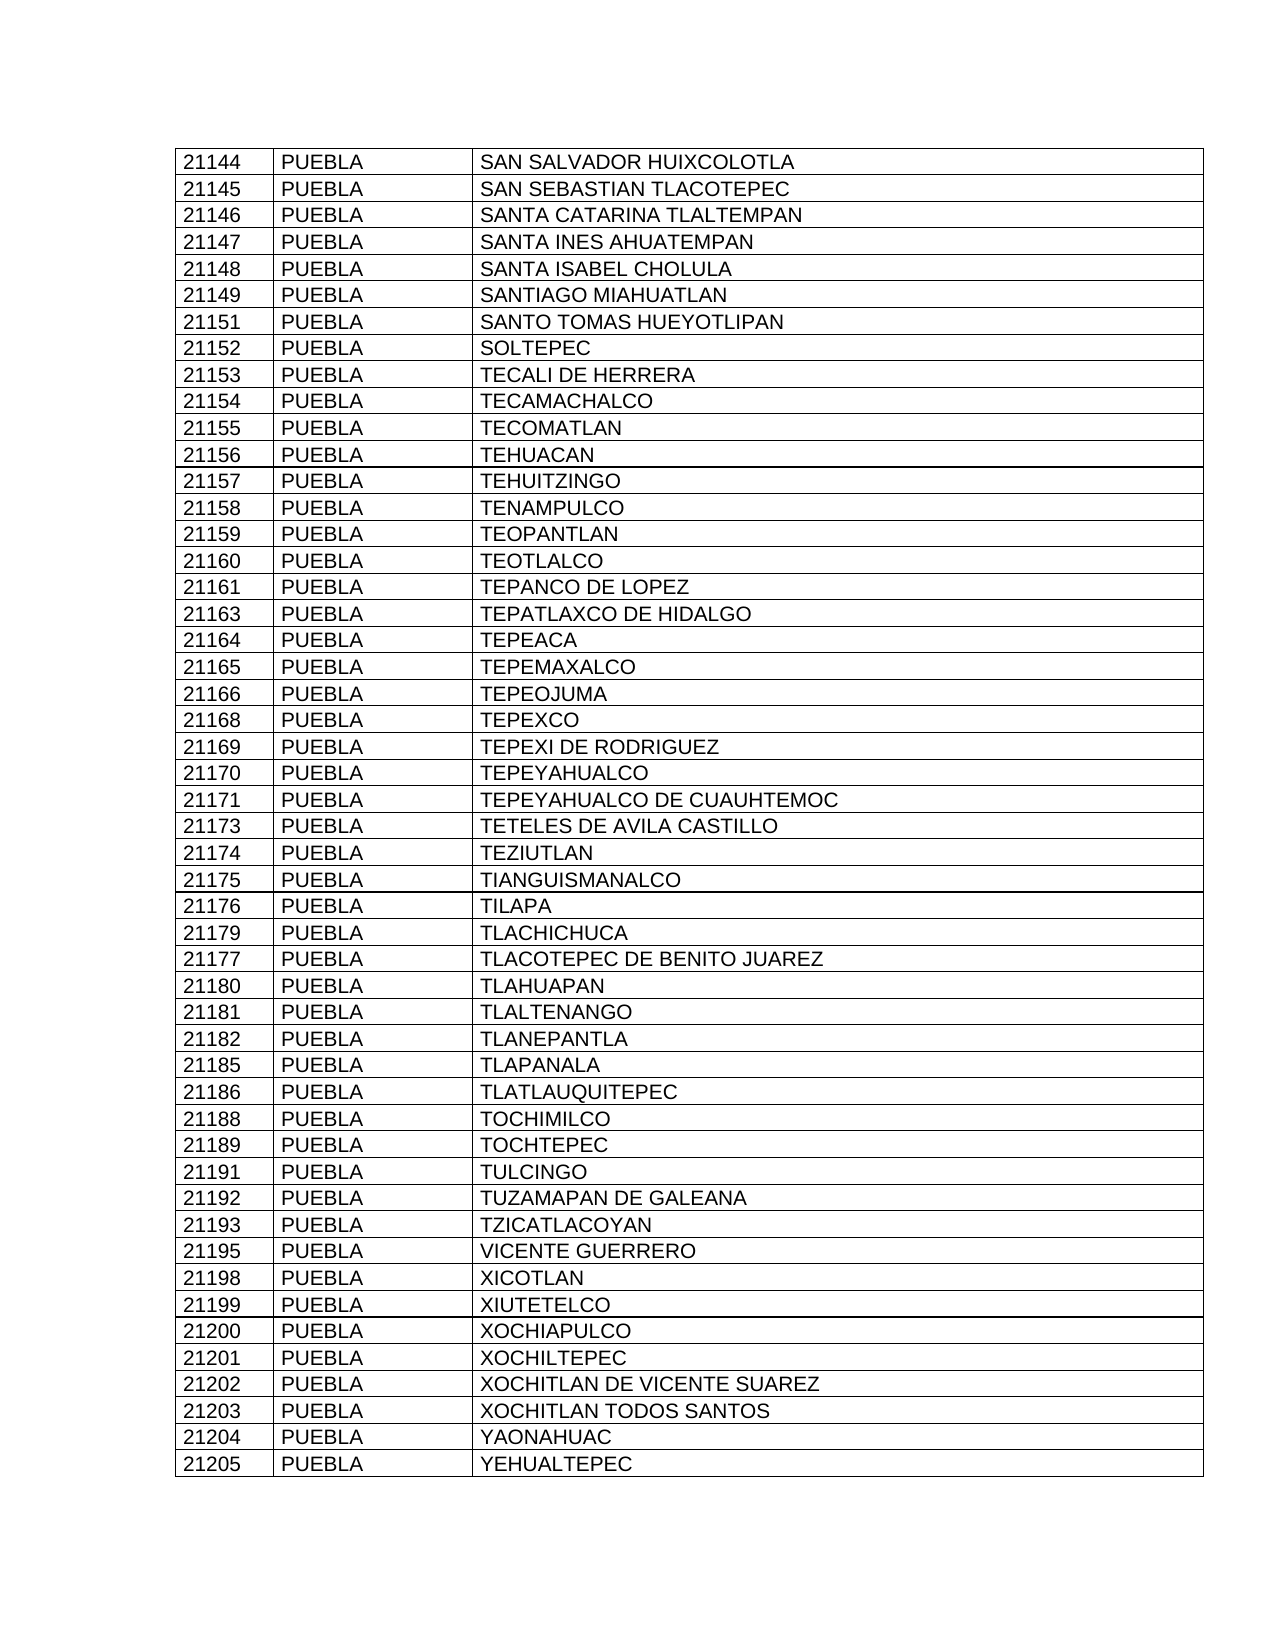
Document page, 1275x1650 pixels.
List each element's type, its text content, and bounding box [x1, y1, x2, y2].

table_cell 21164 [176, 627, 273, 652]
table_cell TEHUITZINGO [473, 468, 1203, 493]
table_cell PUEBLA [274, 786, 472, 812]
table_cell 21181 [176, 999, 273, 1024]
table_cell PUEBLA [274, 574, 472, 599]
table_cell PUEBLA [274, 521, 472, 546]
table_cell TECALI DE HERRERA [473, 361, 1203, 387]
table_cell 21154 [176, 388, 273, 413]
table_cell 21166 [176, 680, 273, 705]
table_cell PUEBLA [274, 680, 472, 705]
table_cell 21163 [176, 600, 273, 626]
table_cell TILAPA [473, 893, 1203, 918]
table_cell TETELES DE AVILA CASTILLO [473, 813, 1203, 838]
table_cell PUEBLA [274, 1371, 472, 1396]
table_cell XOCHITLAN DE VICENTE SUAREZ [473, 1371, 1203, 1396]
table_cell PUEBLA [274, 733, 472, 758]
table_cell TLALTENANGO [473, 999, 1203, 1024]
table_cell 21204 [176, 1424, 273, 1449]
table_cell PUEBLA [274, 1211, 472, 1237]
table_cell PUEBLA [274, 1450, 472, 1476]
table_cell PUEBLA [274, 1397, 472, 1423]
table_cell 21161 [176, 574, 273, 599]
table_cell XIUTETELCO [473, 1291, 1203, 1316]
table_cell TLACHICHUCA [473, 919, 1203, 944]
table_cell 21165 [176, 653, 273, 679]
table_cell 21189 [176, 1131, 273, 1157]
table_cell TECOMATLAN [473, 414, 1203, 440]
table_cell PUEBLA [274, 494, 472, 519]
table_cell 21152 [176, 335, 273, 360]
table_cell SOLTEPEC [473, 335, 1203, 360]
table_cell 21147 [176, 228, 273, 254]
table_cell 21148 [176, 255, 273, 280]
table_cell PUEBLA [274, 1078, 472, 1104]
table_cell TEOPANTLAN [473, 521, 1203, 546]
table_cell 21191 [176, 1158, 273, 1183]
table_cell PUEBLA [274, 547, 472, 573]
table_cell 21193 [176, 1211, 273, 1237]
table_cell YEHUALTEPEC [473, 1450, 1203, 1476]
table_cell PUEBLA [274, 919, 472, 944]
table_cell TZICATLACOYAN [473, 1211, 1203, 1237]
table_cell 21203 [176, 1397, 273, 1423]
table_cell TEPEMAXALCO [473, 653, 1203, 679]
table_cell PUEBLA [274, 1264, 472, 1290]
table_cell 21205 [176, 1450, 273, 1476]
table_cell PUEBLA [274, 308, 472, 333]
table_cell 21180 [176, 972, 273, 998]
table_cell PUEBLA [274, 839, 472, 865]
table_cell SANTA ISABEL CHOLULA [473, 255, 1203, 280]
table_cell PUEBLA [274, 468, 472, 493]
table_cell PUEBLA [274, 946, 472, 971]
table_cell 21195 [176, 1238, 273, 1263]
table_cell PUEBLA [274, 653, 472, 679]
table_cell PUEBLA [274, 813, 472, 838]
table_cell 21170 [176, 760, 273, 785]
table_cell PUEBLA [274, 1238, 472, 1263]
table_cell TLANEPANTLA [473, 1025, 1203, 1051]
table_cell TOCHIMILCO [473, 1105, 1203, 1130]
table_cell TEPATLAXCO DE HIDALGO [473, 600, 1203, 626]
table_cell PUEBLA [274, 255, 472, 280]
table_cell 21199 [176, 1291, 273, 1316]
table_cell PUEBLA [274, 1291, 472, 1316]
table_cell TULCINGO [473, 1158, 1203, 1183]
table_cell PUEBLA [274, 149, 472, 174]
table_cell 21175 [176, 866, 273, 891]
table_cell TOCHTEPEC [473, 1131, 1203, 1157]
table_cell 21177 [176, 946, 273, 971]
table_cell 21186 [176, 1078, 273, 1104]
table_cell PUEBLA [274, 1318, 472, 1343]
table_cell 21144 [176, 149, 273, 174]
table_cell XOCHILTEPEC [473, 1344, 1203, 1369]
table_cell PUEBLA [274, 228, 472, 254]
table_cell SAN SEBASTIAN TLACOTEPEC [473, 175, 1203, 201]
table_cell TUZAMAPAN DE GALEANA [473, 1185, 1203, 1210]
table_cell 21153 [176, 361, 273, 387]
table_cell PUEBLA [274, 1158, 472, 1183]
table_cell 21182 [176, 1025, 273, 1051]
table_cell 21156 [176, 441, 273, 466]
table_cell 21188 [176, 1105, 273, 1130]
table_cell TIANGUISMANALCO [473, 866, 1203, 891]
table_cell TEHUACAN [473, 441, 1203, 466]
table_cell 21171 [176, 786, 273, 812]
table_cell TEPEXI DE RODRIGUEZ [473, 733, 1203, 758]
table_cell PUEBLA [274, 361, 472, 387]
table_cell PUEBLA [274, 999, 472, 1024]
table_cell 21201 [176, 1344, 273, 1369]
table_cell 21146 [176, 202, 273, 227]
table_cell 21176 [176, 893, 273, 918]
table_cell 21169 [176, 733, 273, 758]
table_cell TEPEYAHUALCO [473, 760, 1203, 785]
table_cell SANTIAGO MIAHUATLAN [473, 281, 1203, 307]
table_cell PUEBLA [274, 972, 472, 998]
table_cell 21160 [176, 547, 273, 573]
table_cell PUEBLA [274, 627, 472, 652]
table_cell YAONAHUAC [473, 1424, 1203, 1449]
table_cell TLAPANALA [473, 1052, 1203, 1077]
table_cell TEPEACA [473, 627, 1203, 652]
table_cell PUEBLA [274, 893, 472, 918]
table_cell 21159 [176, 521, 273, 546]
table_cell TEPANCO DE LOPEZ [473, 574, 1203, 599]
table_cell PUEBLA [274, 441, 472, 466]
table_cell TLAHUAPAN [473, 972, 1203, 998]
table_cell PUEBLA [274, 281, 472, 307]
table_cell PUEBLA [274, 1185, 472, 1210]
table_cell 21198 [176, 1264, 273, 1290]
table_cell 21185 [176, 1052, 273, 1077]
table_cell 21145 [176, 175, 273, 201]
table_cell PUEBLA [274, 202, 472, 227]
table_cell PUEBLA [274, 866, 472, 891]
table_cell 21168 [176, 706, 273, 732]
table_cell PUEBLA [274, 760, 472, 785]
table_cell TLACOTEPEC DE BENITO JUAREZ [473, 946, 1203, 971]
table_cell TENAMPULCO [473, 494, 1203, 519]
table_cell TLATLAUQUITEPEC [473, 1078, 1203, 1104]
table_cell PUEBLA [274, 1424, 472, 1449]
table_cell 21158 [176, 494, 273, 519]
table_cell TEPEXCO [473, 706, 1203, 732]
table_cell 21192 [176, 1185, 273, 1210]
table_cell SANTA INES AHUATEMPAN [473, 228, 1203, 254]
table_cell XOCHIAPULCO [473, 1318, 1203, 1343]
table_cell SAN SALVADOR HUIXCOLOTLA [473, 149, 1203, 174]
table_cell PUEBLA [274, 1131, 472, 1157]
table_cell PUEBLA [274, 706, 472, 732]
table_cell 21155 [176, 414, 273, 440]
table_cell PUEBLA [274, 1344, 472, 1369]
table_cell PUEBLA [274, 1105, 472, 1130]
table_cell TEPEOJUMA [473, 680, 1203, 705]
table_cell VICENTE GUERRERO [473, 1238, 1203, 1263]
table_cell TEZIUTLAN [473, 839, 1203, 865]
table_cell PUEBLA [274, 175, 472, 201]
table_cell PUEBLA [274, 1052, 472, 1077]
table_cell XICOTLAN [473, 1264, 1203, 1290]
table_cell 21173 [176, 813, 273, 838]
table_cell 21149 [176, 281, 273, 307]
table_cell PUEBLA [274, 414, 472, 440]
table_cell PUEBLA [274, 1025, 472, 1051]
table_cell TEOTLALCO [473, 547, 1203, 573]
table_cell 21174 [176, 839, 273, 865]
table_cell 21151 [176, 308, 273, 333]
table_cell PUEBLA [274, 335, 472, 360]
table_cell PUEBLA [274, 388, 472, 413]
table_cell SANTO TOMAS HUEYOTLIPAN [473, 308, 1203, 333]
table_cell TECAMACHALCO [473, 388, 1203, 413]
table_cell 21157 [176, 468, 273, 493]
table_cell TEPEYAHUALCO DE CUAUHTEMOC [473, 786, 1203, 812]
table_cell 21200 [176, 1318, 273, 1343]
table_cell PUEBLA [274, 600, 472, 626]
table_cell XOCHITLAN TODOS SANTOS [473, 1397, 1203, 1423]
table_cell SANTA CATARINA TLALTEMPAN [473, 202, 1203, 227]
table_cell 21179 [176, 919, 273, 944]
table_cell 21202 [176, 1371, 273, 1396]
